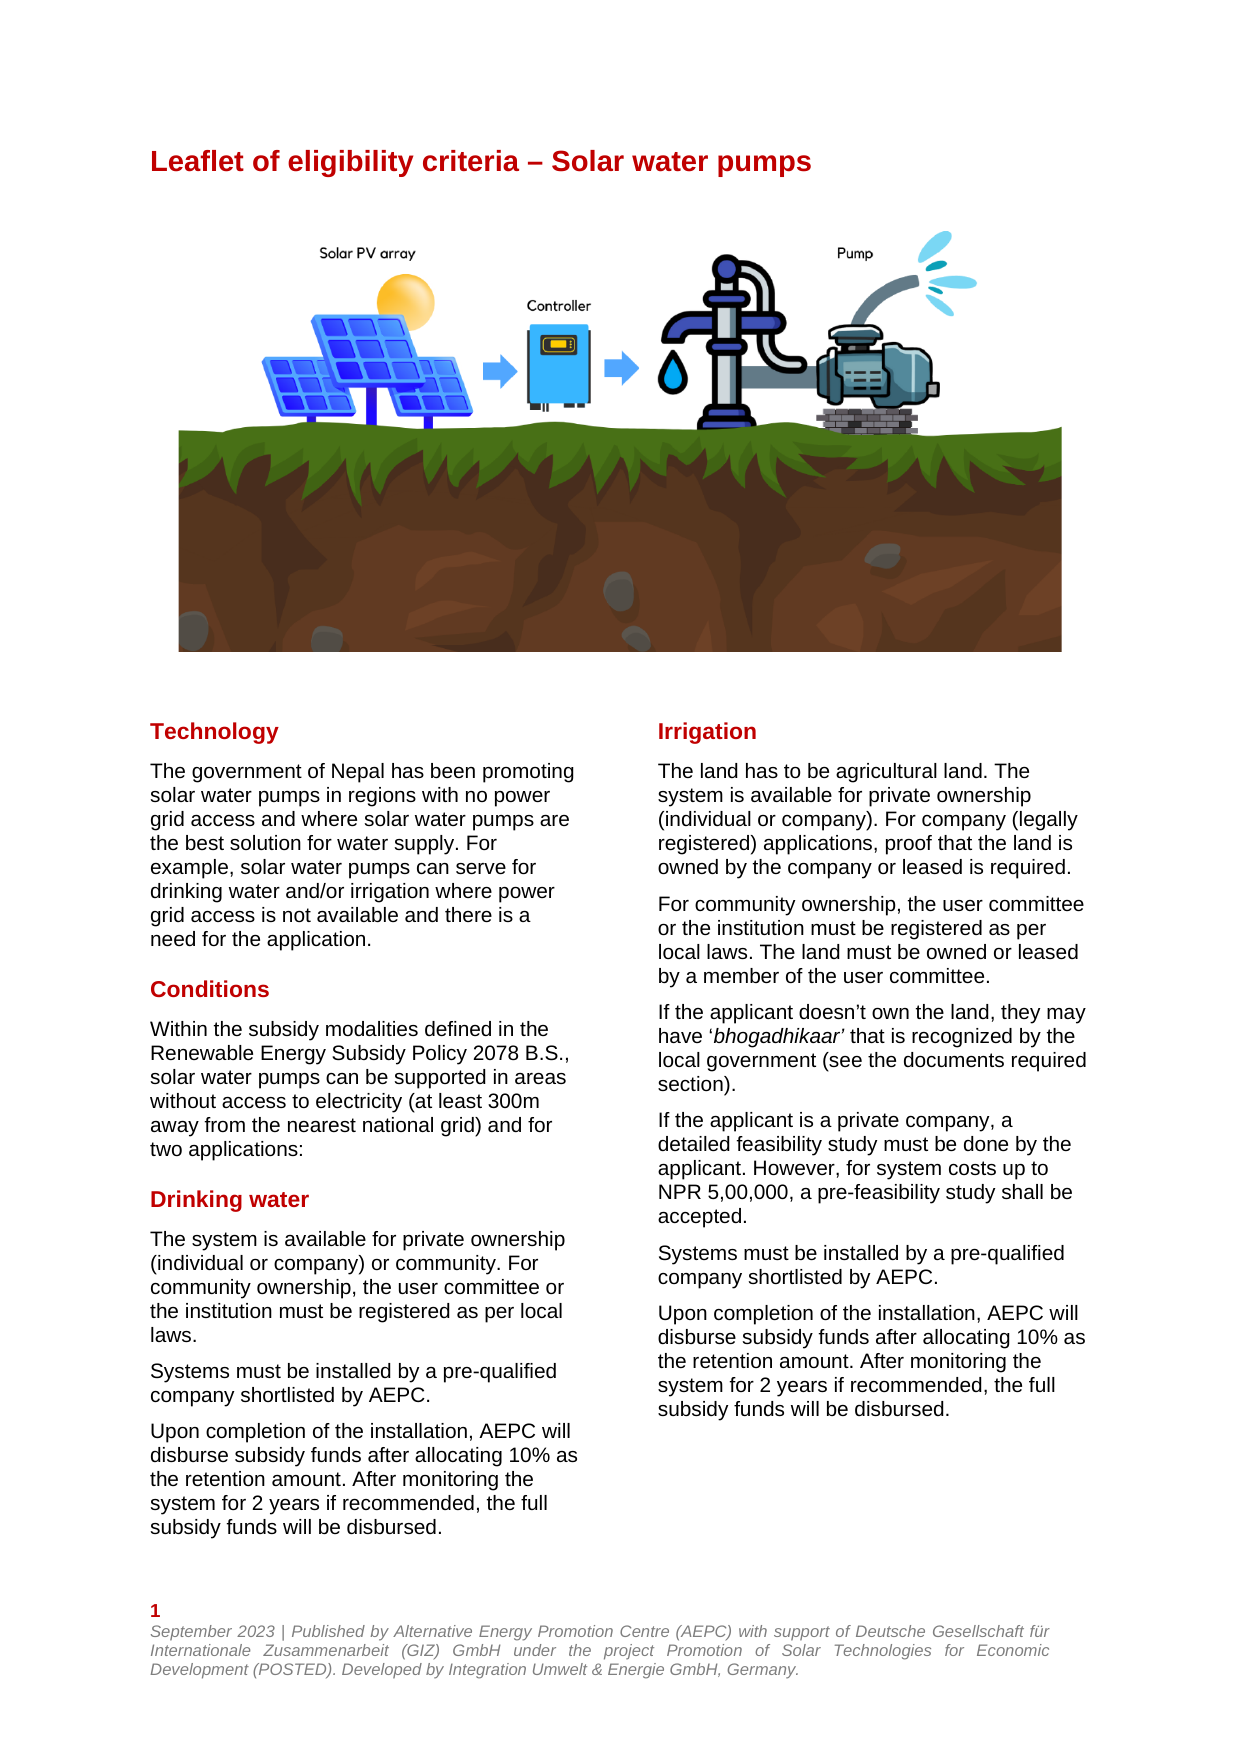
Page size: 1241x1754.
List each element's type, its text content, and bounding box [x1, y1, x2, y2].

text Upon completion of the installation, AEPC will disburse subsidy funds after allocating 10% as the retention amount. After monitoring the system for 2 years if recommended, the full subsidy funds will be disbursed. [658, 1301, 1090, 1421]
picture [178, 201, 1062, 652]
text The system is available for private ownership (individual or company) or community. For community ownership, the user committee or the institution must be registered as per local laws. [150, 1227, 583, 1346]
text Systems must be installed by a pre-qualified company shortlisted by AEPC. [150, 1359, 583, 1407]
text The government of Nepal has been promoting solar water pumps in regions with no power grid access and where solar water pumps are the best solution for water supply. For example, solar water pumps can serve for drinking water and/or irrigation where power grid access is not available and there is a need for the application. [150, 759, 583, 951]
subtitle Technology [150, 718, 583, 745]
subtitle Irrigation [658, 718, 1090, 745]
text If the applicant is a private company, a detailed feasibility study must be done by the applicant. However, for system costs up to NPR 5,00,000, a pre-feasibility study shall be accepted. [658, 1108, 1090, 1228]
text If the applicant doesn’t own the land, they may have ‘bhogadhikaar’ that is recognized by the local government (see the documents required section). [658, 1000, 1090, 1096]
text For community ownership, the user committee or the institution must be registered as per local laws. The land must be owned or leased by a member of the user committee. [658, 892, 1090, 987]
subtitle Conditions [150, 976, 583, 1002]
text Systems must be installed by a pre-qualified company shortlisted by AEPC. [658, 1241, 1090, 1288]
text Upon completion of the installation, AEPC will disburse subsidy funds after allocating 10% as the retention amount. After monitoring the system for 2 years if recommended, the full subsidy funds will be disbursed. [150, 1419, 583, 1539]
subtitle Leaflet of eligibility criteria – Solar water pumps [150, 150, 1090, 177]
text The land has to be agricultural land. The system is available for private ownership (individual or company). For company (legally registered) applications, proof that the land is owned by the company or leased is required. [658, 759, 1090, 879]
subtitle Drinking water [150, 1186, 583, 1212]
text Within the subsidy modalities defined in the Renewable Energy Subsidy Policy 2078 B.S., solar water pumps can be supported in areas without access to electricity (at least 300m away from the nearest national grid) and for two applications: [150, 1017, 583, 1161]
